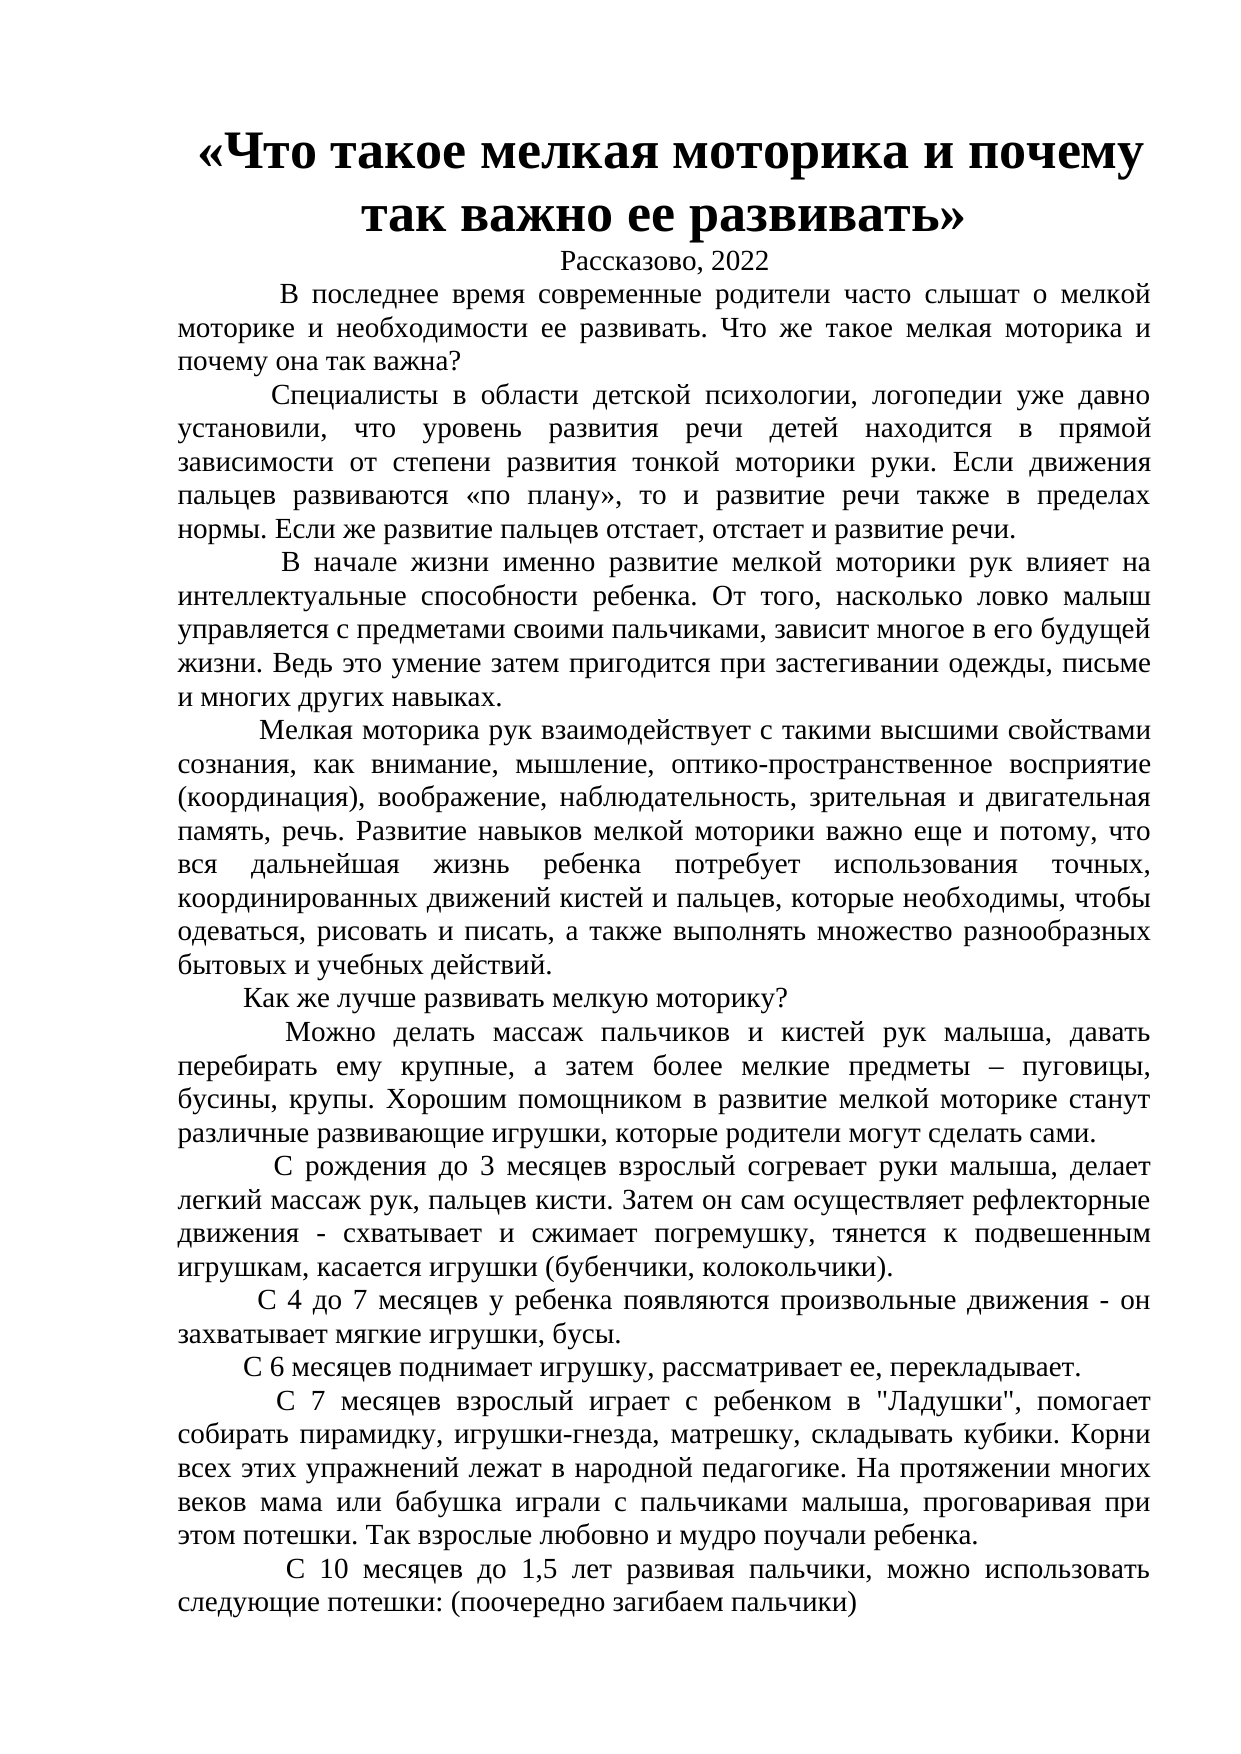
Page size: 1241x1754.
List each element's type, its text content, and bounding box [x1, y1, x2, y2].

text С 6 месяцев поднимает игрушку, рассматривает ее, перекладывает. [177, 1349, 1152, 1383]
text С рождения до 3 месяцев взрослый согревает руки малыша, делает легкий массаж рук, пальцев кисти. Затем он сам осуществляет рефлекторные движения - схватывает и сжимает погремушку, тянется к подвешенным игрушкам, касается игрушки (бубенчики, колокольчики). [177, 1148, 1152, 1282]
text «Что такое мелкая моторика и почему так важно ее развивать» [177, 118, 1152, 243]
text С 7 месяцев взрослый играет с ребенком в "Ладушки", помогает собирать пирамидку, игрушки-гнезда, матрешку, складывать кубики. Корни всех этих упражнений лежат в народной педагогике. На протяжении многих веков мама или бабушка играли с пальчиками малыша, проговаривая при этом потешки. Так взрослые любовно и мудро поучали ребенка. [177, 1383, 1152, 1551]
text Можно делать массаж пальчиков и кистей рук малыша, давать перебирать ему крупные, а затем более мелкие предметы – пуговицы, бусины, крупы. Хорошим помощником в развитие мелкой моторике станут различные развивающие игрушки, которые родители могут сделать сами. [177, 1014, 1152, 1148]
text Как же лучше развивать мелкую моторику? [177, 981, 1152, 1014]
text Специалисты в области детской психологии, логопедии уже давно установили, что уровень развития речи детей находится в прямой зависимости от степени развития тонкой моторики руки. Если движения пальцев развиваются «по плану», то и развитие речи также в пределах нормы. Если же развитие пальцев отстает, отстает и развитие речи. [177, 377, 1152, 544]
text В последнее время современные родители часто слышат о мелкой моторике и необходимости ее развивать. Что же такое мелкая моторика и почему она так важна? [177, 276, 1152, 377]
text В начале жизни именно развитие мелкой моторики рук влияет на интеллектуальные способности ребенка. От того, насколько ловко малыш управляется с предметами своими пальчиками, зависит многое в его будущей жизни. Ведь это умение затем пригодится при застегивании одежды, письме и многих других навыках. [177, 544, 1152, 712]
text С 4 до 7 месяцев у ребенка появляются произвольные движения - он захватывает мягкие игрушки, бусы. [177, 1282, 1152, 1349]
text Мелкая моторика рук взаимодействует с такими высшими свойствами сознания, как внимание, мышление, оптико-пространственное восприятие (координация), воображение, наблюдательность, зрительная и двигательная память, речь. Развитие навыков мелкой моторики важно еще и потому, что вся дальнейшая жизнь ребенка потребует использования точных, координированных движений кистей и пальцев, которые необходимы, чтобы одеваться, рисовать и писать, а также выполнять множество разнообразных бытовых и учебных действий. [177, 712, 1152, 981]
text С 10 месяцев до 1,5 лет развивая пальчики, можно использовать следующие потешки: (поочередно загибаем пальчики) [177, 1551, 1152, 1618]
text Рассказово, 2022 [177, 243, 1152, 276]
